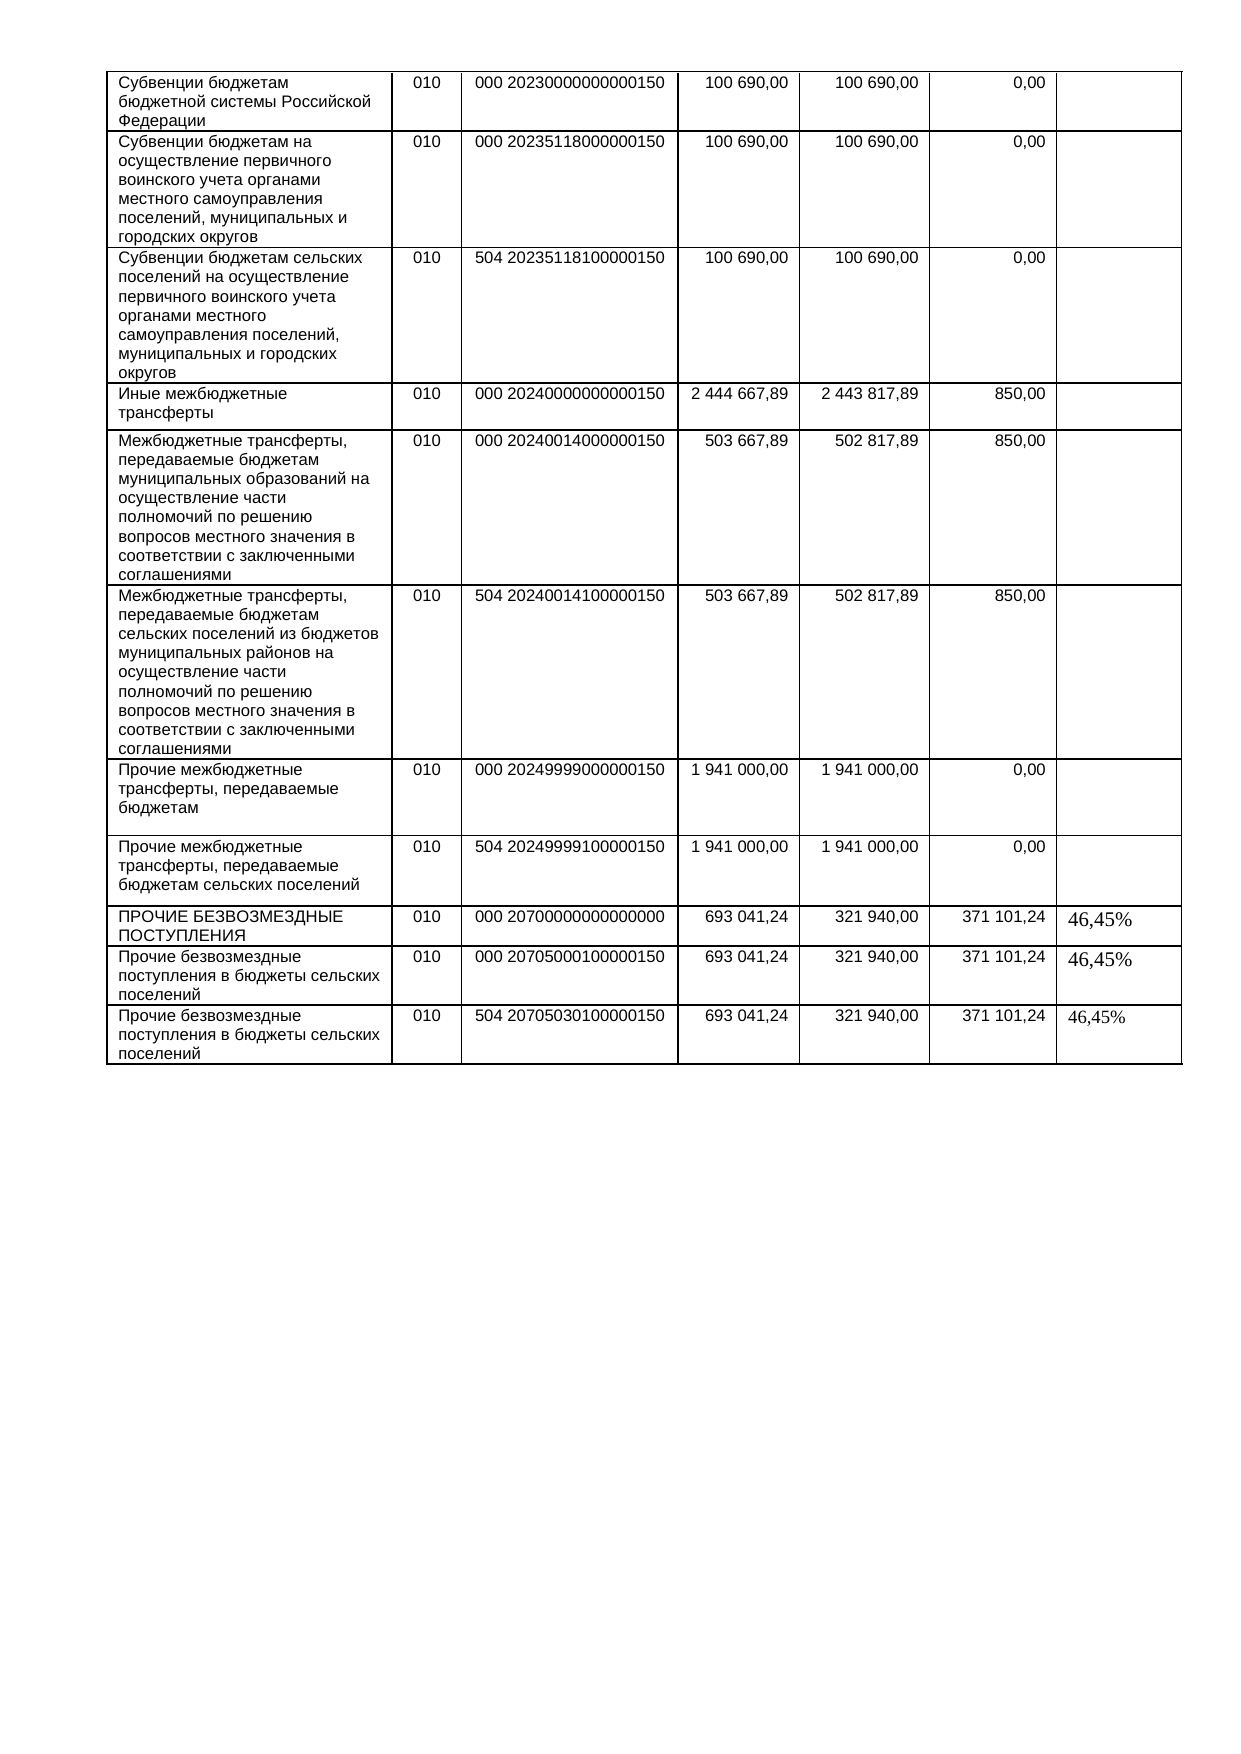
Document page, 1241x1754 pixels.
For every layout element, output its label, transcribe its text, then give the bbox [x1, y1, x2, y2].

table_cell 850,00 [930, 431, 1056, 584]
table_cell 000 20249999000000150 [462, 760, 677, 835]
table_cell 504 20249999100000150 [462, 836, 677, 905]
table_cell Прочие межбюджетные трансферты, передаваемые бюджетам сельских поселений [108, 836, 391, 905]
table_cell 504 20705030100000150 [462, 1006, 677, 1063]
table_cell 000 20240014000000150 [462, 431, 677, 584]
table_cell 321 940,00 [800, 907, 929, 945]
table_cell 371 101,24 [930, 907, 1056, 945]
table_cell 010 [393, 586, 461, 758]
table_cell Межбюджетные трансферты, передаваемые бюджетам сельских поселений из бюджетов муниципальных районов на осуществление части полномочий по решению вопросов местного значения в соответствии с заключенными соглашениями [108, 586, 391, 758]
table_cell Субвенции бюджетам сельских поселений на осуществление первичного воинского учета органами местного самоуправления поселений, муниципальных и городских округов [108, 248, 391, 382]
table_cell [1057, 431, 1181, 584]
table_cell Субвенции бюджетам на осуществление первичного воинского учета органами местного самоуправления поселений, муниципальных и городских округов [108, 132, 391, 246]
table_cell [1057, 760, 1181, 835]
table_cell 46,45% [1057, 907, 1181, 945]
table_cell 010 [393, 760, 461, 835]
table_cell 100 690,00 [800, 72, 929, 130]
table_cell 100 690,00 [800, 132, 929, 246]
table_cell [1057, 384, 1181, 429]
table_cell 502 817,89 [800, 586, 929, 758]
table_cell 371 101,24 [930, 947, 1056, 1004]
table_cell [1057, 132, 1181, 246]
table_cell 504 20235118100000150 [462, 248, 677, 382]
table_cell Межбюджетные трансферты, передаваемые бюджетам муниципальных образований на осуществление части полномочий по решению вопросов местного значения в соответствии с заключенными соглашениями [108, 431, 391, 584]
table_cell 010 [393, 836, 461, 905]
table_cell Субвенции бюджетам бюджетной системы Российской Федерации [108, 72, 392, 130]
table_cell 693 041,24 [679, 907, 799, 945]
table_cell 000 20700000000000000 [462, 907, 677, 945]
table_cell [1057, 72, 1181, 130]
table_cell 000 20705000100000150 [462, 947, 677, 1004]
table_cell 010 [393, 384, 461, 429]
table_cell 693 041,24 [679, 947, 799, 1004]
table_cell 010 [393, 907, 461, 945]
table_cell 1 941 000,00 [800, 760, 929, 835]
table_cell 000 20240000000000150 [462, 384, 677, 429]
table_cell 46,45% [1057, 947, 1181, 1004]
table_cell 0,00 [930, 132, 1056, 246]
table_cell 504 20240014100000150 [462, 586, 677, 758]
table_cell 010 [393, 72, 461, 130]
table_cell 0,00 [930, 248, 1056, 382]
table_cell Иные межбюджетные трансферты [108, 384, 391, 429]
table_cell 850,00 [930, 384, 1056, 429]
table_cell Прочие межбюджетные трансферты, передаваемые бюджетам [108, 760, 391, 835]
table_cell 000 20230000000000150 [462, 72, 678, 130]
table_cell 0,00 [930, 760, 1056, 835]
table_cell 100 690,00 [679, 132, 799, 246]
table_cell 100 690,00 [800, 248, 929, 382]
table_cell 100 690,00 [679, 248, 799, 382]
table_cell 321 940,00 [800, 1006, 929, 1063]
table_cell 503 667,89 [679, 586, 799, 758]
table_cell 1 941 000,00 [679, 760, 799, 835]
table_cell 0,00 [930, 836, 1056, 905]
table_cell 000 20235118000000150 [462, 132, 677, 246]
table_cell [1057, 836, 1181, 905]
table_cell ПРОЧИЕ БЕЗВОЗМЕЗДНЫЕ ПОСТУПЛЕНИЯ [108, 907, 391, 945]
table_cell 010 [393, 132, 461, 246]
table_cell 010 [393, 431, 461, 584]
table_cell 0,00 [930, 72, 1056, 130]
table_cell 010 [393, 1006, 461, 1063]
table_cell Прочие безвозмездные поступления в бюджеты сельских поселений [108, 1006, 391, 1063]
table_cell 010 [393, 947, 461, 1004]
table_cell 2 443 817,89 [800, 384, 929, 429]
table_cell 1 941 000,00 [679, 836, 799, 905]
table_cell 010 [393, 248, 461, 382]
table_cell Прочие безвозмездные поступления в бюджеты сельских поселений [108, 947, 391, 1004]
table_cell 371 101,24 [930, 1006, 1056, 1063]
table_cell 2 444 667,89 [679, 384, 799, 429]
table_cell 850,00 [930, 586, 1056, 758]
table_cell 1 941 000,00 [800, 836, 929, 905]
table_cell 693 041,24 [679, 1006, 799, 1063]
table_cell 100 690,00 [679, 72, 799, 130]
table_cell [1057, 248, 1181, 382]
table_cell [1057, 586, 1181, 758]
table_cell 503 667,89 [679, 431, 799, 584]
table_cell 46,45% [1057, 1006, 1181, 1063]
table_cell 502 817,89 [800, 431, 929, 584]
table_cell 321 940,00 [800, 947, 929, 1004]
